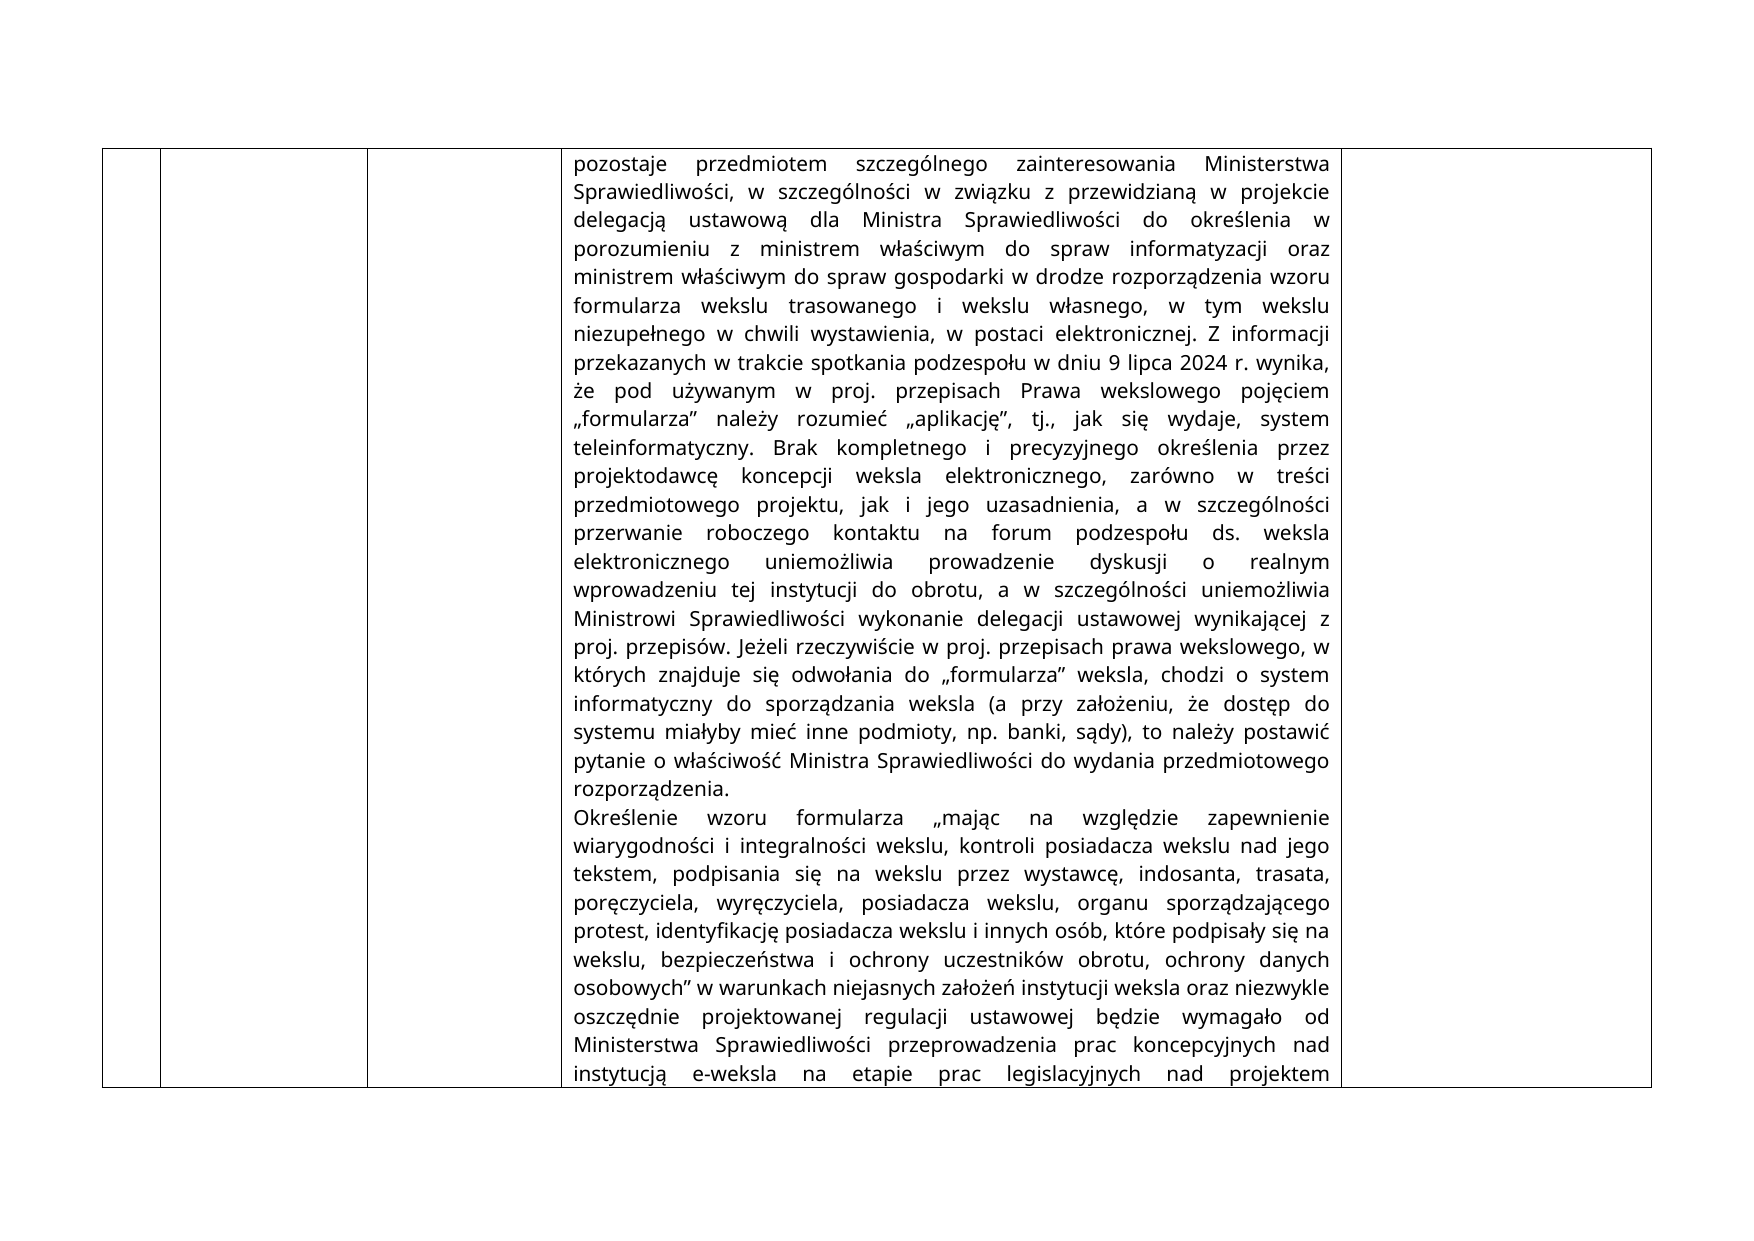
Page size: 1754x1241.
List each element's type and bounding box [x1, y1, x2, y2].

table_cell [103, 149, 160, 1087]
table_cell [161, 149, 367, 1087]
table_cell [562, 149, 1341, 1087]
table_cell [368, 149, 561, 1087]
table_cell [1342, 149, 1651, 1087]
